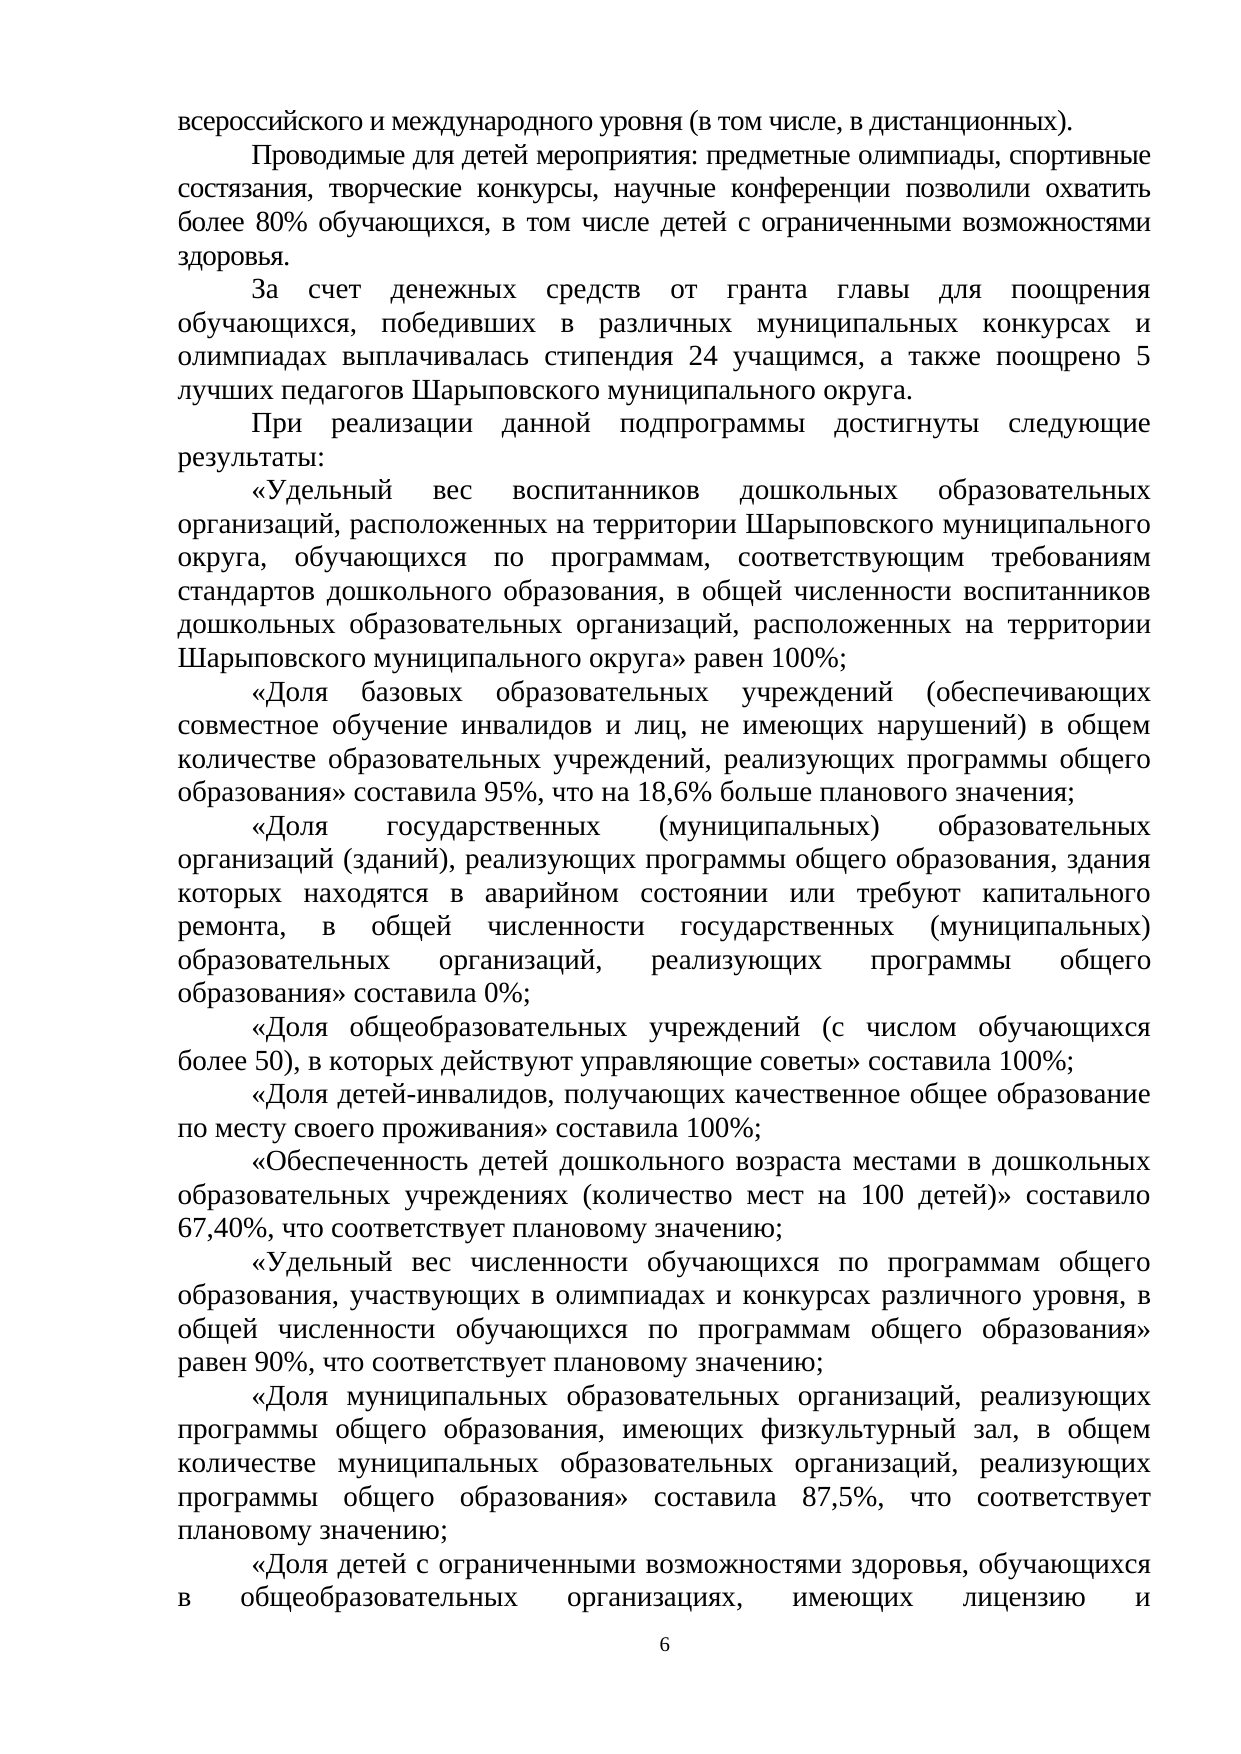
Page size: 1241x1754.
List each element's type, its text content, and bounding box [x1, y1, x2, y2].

text Проводимые для детей мероприятия: предметные олимпиады, спортивные состязания, творческие конкурсы, научные конференции позволили охватить более 80% обучающихся, в том числе детей с ограниченными возможностями здоровья. [177, 137, 1152, 271]
text «Доля муниципальных образовательных организаций, реализующих программы общего образования, имеющих физкультурный зал, в общем количестве муниципальных образовательных организаций, реализующих программы общего образования» составила 87,5%, что соответствует плановому значению; [177, 1378, 1152, 1546]
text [177, 1546, 1152, 1613]
text «Доля детей-инвалидов, получающих качественное общее образование по месту своего проживания» составила 100%; [177, 1076, 1152, 1143]
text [177, 103, 1152, 137]
text За счет денежных средств от гранта главы для поощрения обучающихся, победивших в различных муниципальных конкурсах и олимпиадах выплачивалась стипендия 24 учащимся, а также поощрено 5 лучших педагогов Шарыповского муниципального округа. [177, 271, 1152, 405]
text При реализации данной подпрограммы достигнуты следующие результаты: [177, 405, 1152, 472]
text «Удельный вес численности обучающихся по программам общего образования, участвующих в олимпиадах и конкурсах различного уровня, в общей численности обучающихся по программам общего образования» равен 90%, что соответствует плановому значению; [177, 1244, 1152, 1378]
text «Удельный вес воспитанников дошкольных образовательных организаций, расположенных на территории Шарыповского муниципального округа, обучающихся по программам, соответствующим требованиям стандартов дошкольного образования, в общей численности воспитанников дошкольных образовательных организаций, расположенных на территории Шарыповского муниципального округа» равен 100%; [177, 472, 1152, 674]
text «Доля общеобразовательных учреждений (с числом обучающихся более 50), в которых действуют управляющие советы» составила 100%; [177, 1009, 1152, 1076]
text «Обеспеченность детей дошкольного возраста местами в дошкольных образовательных учреждениях (количество мест на 100 детей)» составило 67,40%, что соответствует плановому значению; [177, 1143, 1152, 1244]
text «Доля государственных (муниципальных) образовательных организаций (зданий), реализующих программы общего образования, здания которых находятся в аварийном состоянии или требуют капитального ремонта, в общей численности государственных (муниципальных) образовательных организаций, реализующих программы общего образования» составила 0%; [177, 808, 1152, 1009]
text «Доля базовых образовательных учреждений (обеспечивающих совместное обучение инвалидов и лиц, не имеющих нарушений) в общем количестве образовательных учреждений, реализующих программы общего образования» составила 95%, что на 18,6% больше планового значения; [177, 674, 1152, 808]
